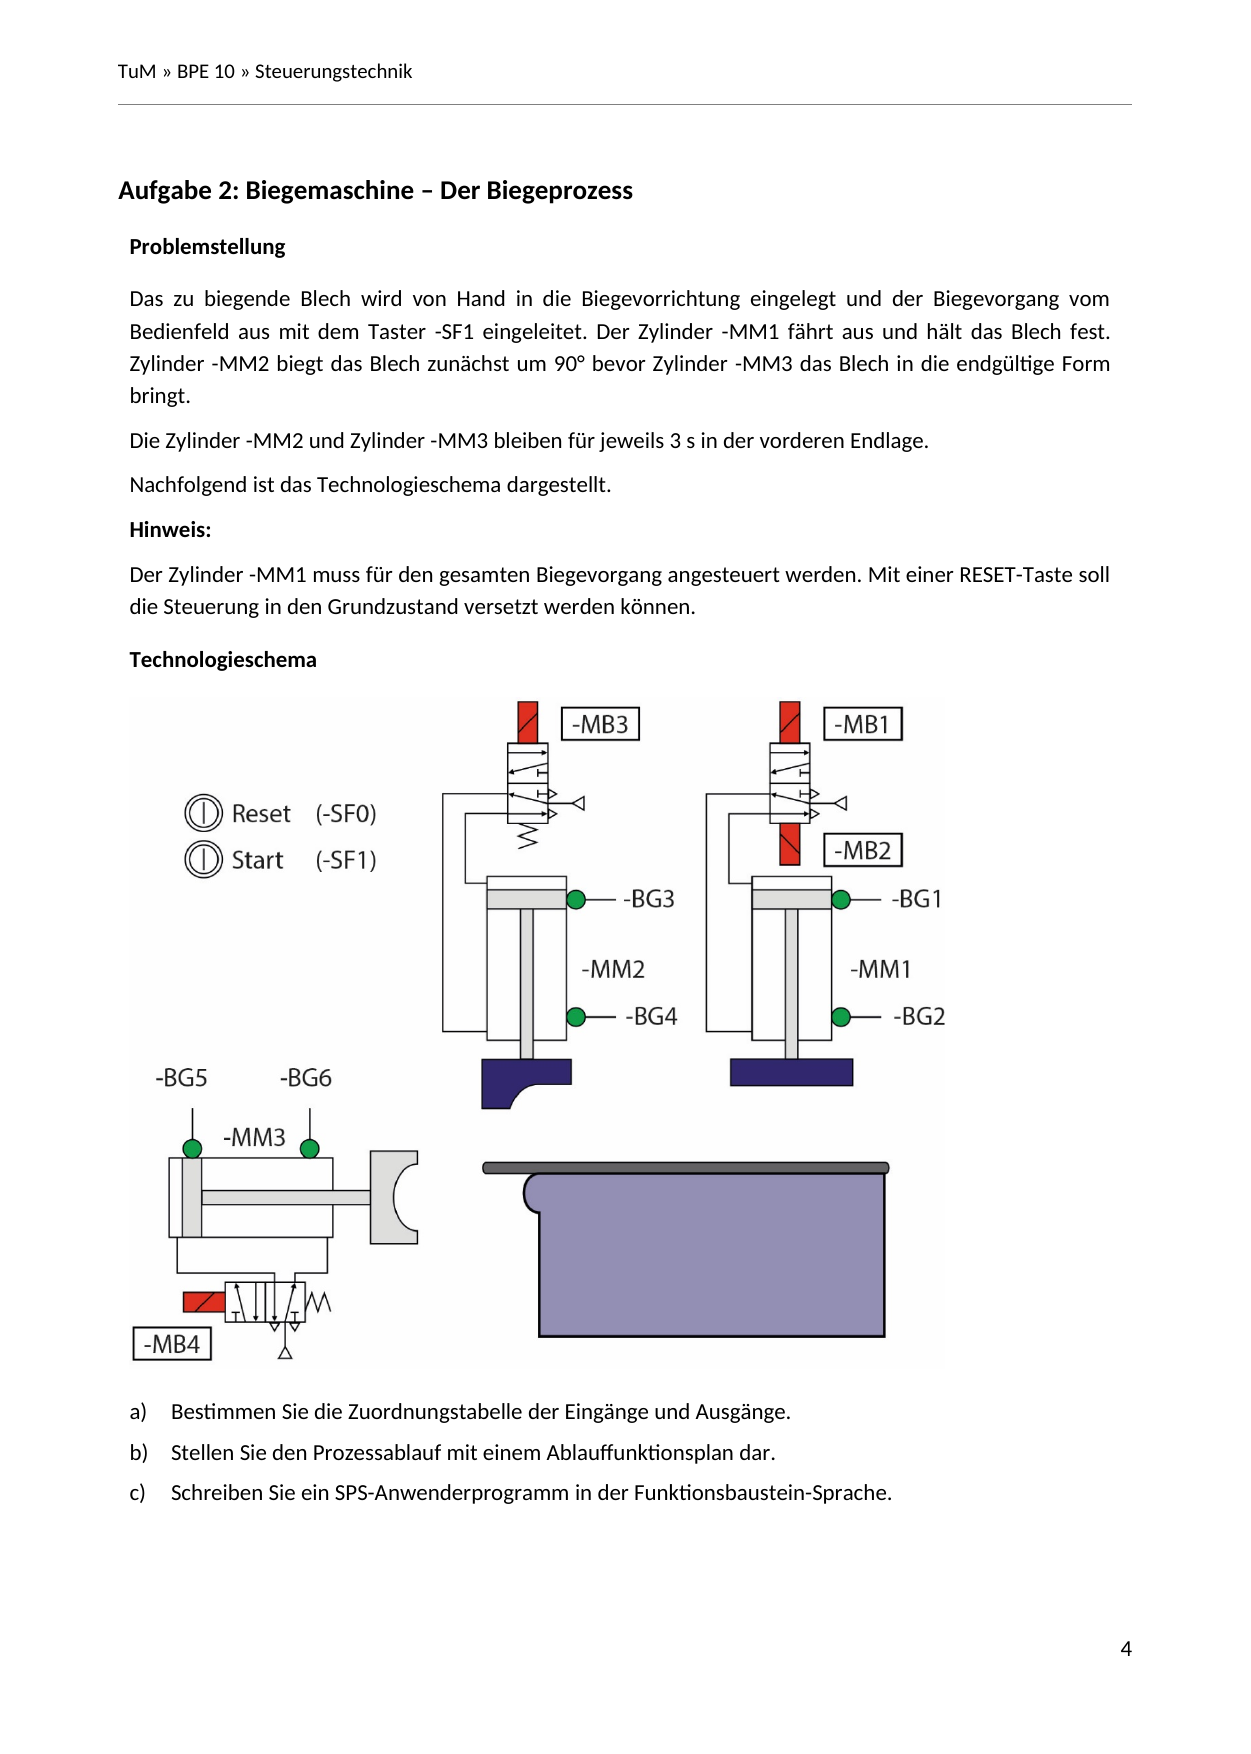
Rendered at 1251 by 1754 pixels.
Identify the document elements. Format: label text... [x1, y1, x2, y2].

picture [129, 697, 946, 1369]
subtitle Aufgabe 2: Biegemaschine – Der Biegeprozess [118, 173, 1132, 206]
table_cell [118, 689, 1122, 1385]
table_cell Das zu biegende Blech wird von Hand in die Biegevorrichtung eingelegt und der Biegevorgang vom Bedienfeld aus mit dem Taster -SF1 eingeleitet. Der Zylinder -MM1 fährt aus und hält das Blech fest. Zylinder -MM2 biegt das Blech zunächst um 90° bevor Zylinder -MM3 das Blech in die endgültige Form bringt. Die Zylinder -MM2 und Zylinder -MM3 bleiben für jeweils 3 s in der vorderen Endlage. Nachfolgend ist das Technologieschema dargestellt. Hinweis: Der Zylinder -MM1 muss für den gesamten Biegevorgang angesteuert werden. Mit einer RESET-Taste soll die Steuerung in den Grundzustand versetzt werden können. [118, 276, 1122, 636]
table_cell Technologieschema [118, 636, 1122, 689]
table_cell Bestimmen Sie die Zuordnungstabelle der Eingänge und Ausgänge. Stellen Sie den Prozessablauf mit einem Ablauffunktionsplan dar. Schreiben Sie ein SPS-Anwenderprogramm in der Funktionsbaustein-Sprache. [118, 1385, 1122, 1519]
table_header Problemstellung [118, 224, 1122, 276]
